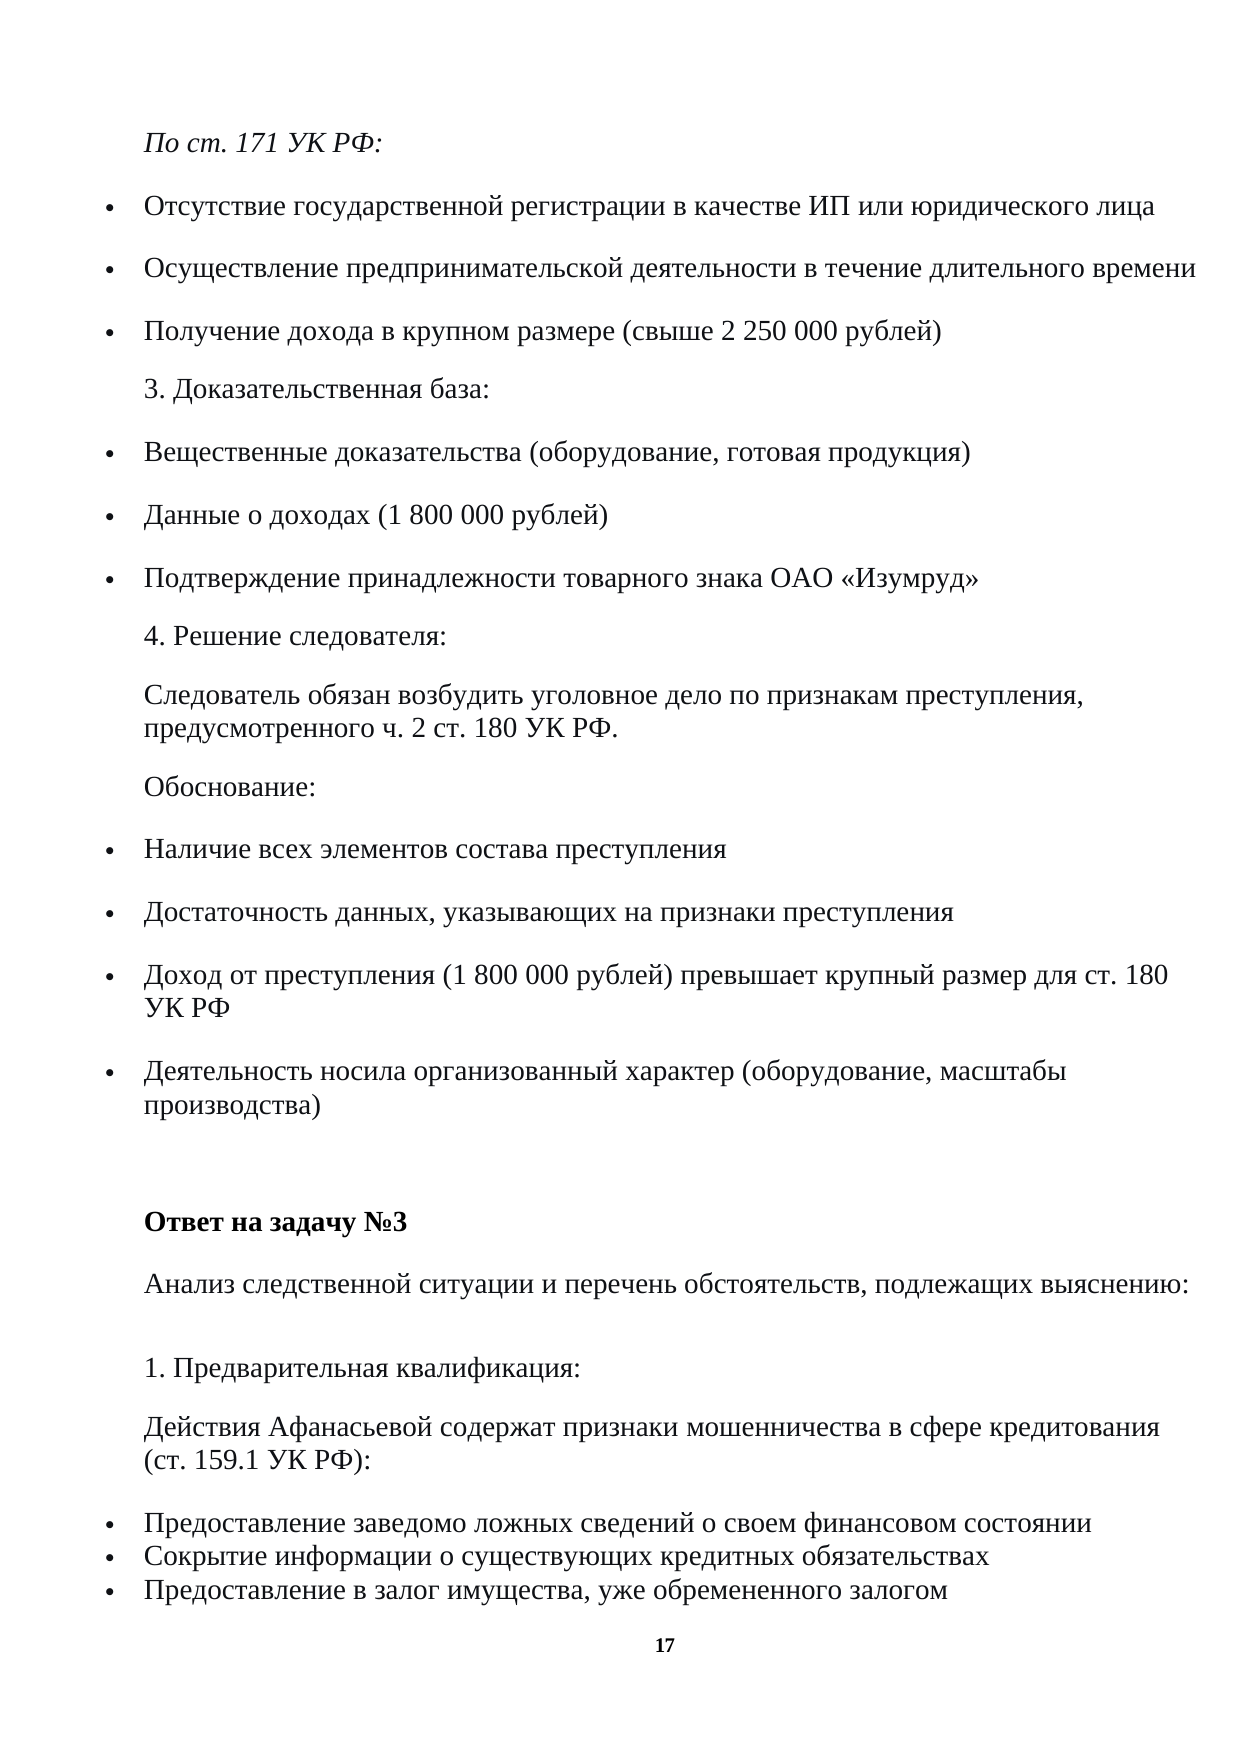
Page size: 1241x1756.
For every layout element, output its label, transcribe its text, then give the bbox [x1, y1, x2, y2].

list Доход от преступления (1 800 000 рублей) превышает крупный размер для ст. 180 УК РФ [106, 957, 1209, 1024]
text Обоснование: [144, 769, 1209, 802]
text 1. Предварительная квалификация: [144, 1350, 1209, 1384]
text Следователь обязан возбудить уголовное дело по признакам преступления, предусмотренного ч. 2 ст. 180 УК РФ. [144, 677, 1209, 744]
list Деятельность носила организованный характер (оборудование, масштабы производства) [106, 1053, 1209, 1120]
list Достаточность данных, указывающих на признаки преступления [106, 894, 1209, 928]
list Вещественные доказательства (оборудование, готовая продукция) [106, 434, 1209, 468]
list Получение дохода в крупном размере (свыше 2 250 000 рублей) [106, 313, 1209, 347]
text Ответ на задачу №3 [144, 1204, 1209, 1237]
list Подтверждение принадлежности товарного знака ОАО «Изумруд» [106, 560, 1209, 593]
list Наличие всех элементов состава преступления [106, 832, 1209, 865]
text Действия Афанасьевой содержат признаки мошенничества в сфере кредитования (ст. 159.1 УК РФ): [144, 1409, 1209, 1476]
list Предоставление в залог имущества, уже обремененного залогом [106, 1572, 1209, 1606]
list Отсутствие государственной регистрации в качестве ИП или юридического лица [106, 188, 1209, 221]
text По ст. 171 УК РФ: [144, 125, 1209, 158]
text Анализ следственной ситуации и перечень обстоятельств, подлежащих выяснению: [144, 1267, 1209, 1300]
text 3. Доказательственная база: [144, 372, 1209, 405]
list Осуществление предпринимательской деятельности в течение длительного времени [106, 250, 1209, 284]
list Сокрытие информации о существующих кредитных обязательствах [106, 1538, 1209, 1572]
list Предоставление заведомо ложных сведений о своем финансовом состоянии [106, 1505, 1209, 1538]
list Данные о доходах (1 800 000 рублей) [106, 497, 1209, 531]
text 4. Решение следователя: [144, 618, 1209, 652]
